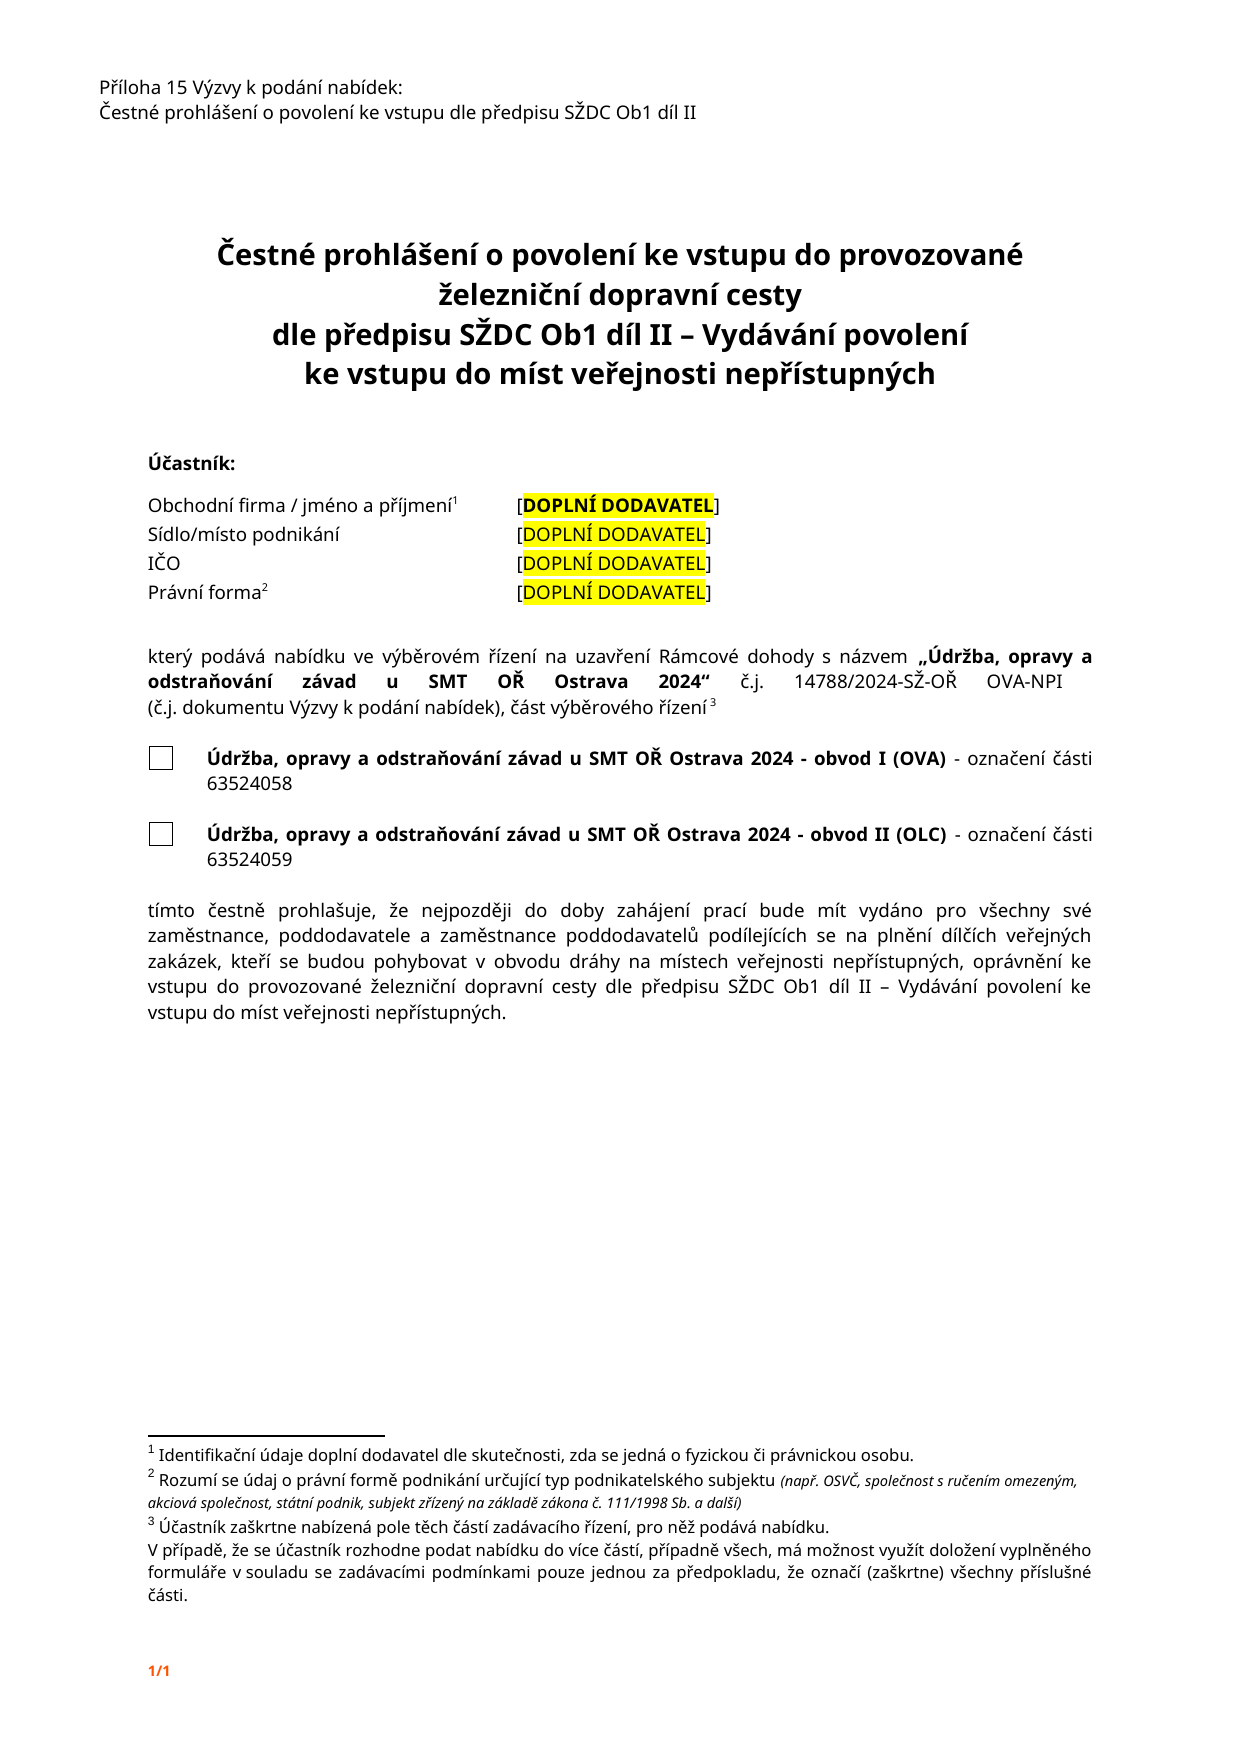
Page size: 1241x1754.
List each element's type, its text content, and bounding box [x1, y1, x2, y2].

title dle předpisu SŽDC Ob1 díl II – Vydávání povolení [148, 314, 1093, 354]
title Čestné prohlášení o povolení ke vstupu do provozované železniční dopravní cesty [148, 234, 1093, 314]
text který podává nabídku ve výběrovém řízení na uzavření Rámcové dohody s názvem „Údržba, opravy a odstraňování závad u SMT OŘ Ostrava 2024“ č.j. 14788/2024-SŽ-OŘ OVA-NPI (č.j. dokumentu Výzvy k podání nabídek), část výběrového řízení [148, 643, 1093, 720]
text Obchodní firma / jméno a příjmení [148, 489, 1093, 518]
title ke vstupu do míst veřejnosti nepřístupných [148, 354, 1093, 393]
text Údržba, opravy a odstraňování závad u SMT OŘ Ostrava 2024 - obvod I (OVA) - označení části 63524058 [148, 745, 1093, 796]
text tímto čestně prohlašuje, že nejpozději do doby zahájení prací bude mít vydáno pro všechny své zaměstnance, poddodavatele a zaměstnance poddodavatelů podílejících se na plnění dílčích veřejných zakázek, kteří se budou pohybovat v obvodu dráhy na místech veřejnosti nepřístupných, oprávnění ke vstupu do provozované železniční dopravní cesty dle předpisu SŽDC Ob1 díl II – Vydávání povolení ke vstupu do míst veřejnosti nepřístupných. [148, 897, 1093, 1024]
text Sídlo/místo podnikání [DOPLNÍ DODAVATEL] [148, 518, 1093, 547]
text Údržba, opravy a odstraňování závad u SMT OŘ Ostrava 2024 - obvod II (OLC) - označení části 63524059 [148, 821, 1093, 872]
text Právní forma [148, 576, 1093, 605]
text IČO [148, 547, 1093, 576]
text Účastník: [148, 446, 1093, 477]
